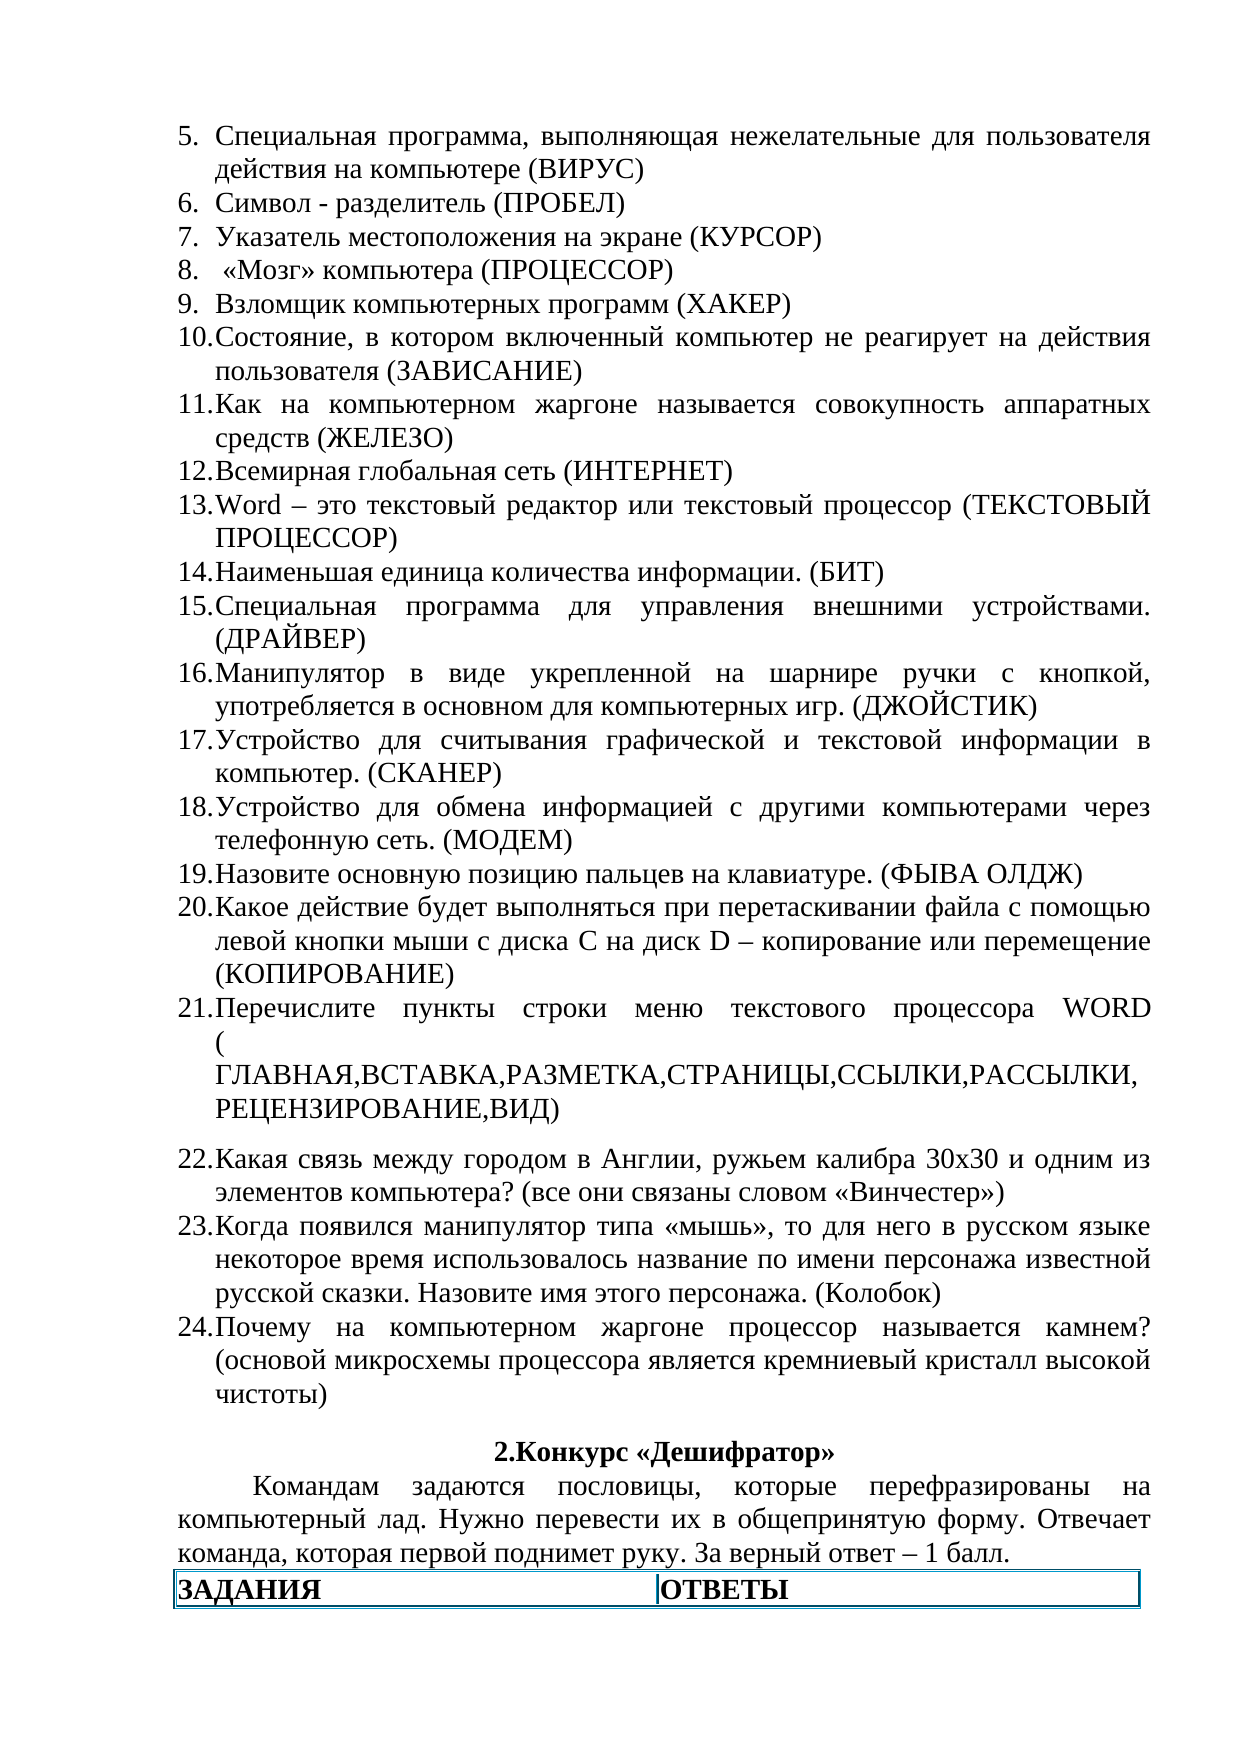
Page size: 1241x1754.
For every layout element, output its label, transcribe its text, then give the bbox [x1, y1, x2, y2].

list Word – это текстовый редактор или текстовый процессор (ТЕКСТОВЫЙ ПРОЦЕССОР) [177, 487, 1152, 554]
list Манипулятор в виде укрепленной на шарнире ручки с кнопкой, употребляется в основном для компьютерных игр. (ДЖОЙСТИК) [177, 655, 1152, 722]
list Указатель местоположения на экране (КУРСОР) [177, 219, 1152, 252]
list Устройство для обмена информацией с другими компьютерами через телефонную сеть. (МОДЕМ) [177, 789, 1152, 856]
list Какое действие будет выполняться при перетаскивании файла с помощью левой кнопки мыши с диска C на диск D – копирование или перемещение (КОПИРОВАНИЕ) [177, 889, 1152, 990]
list Какая связь между городом в Англии, ружьем калибра 30х30 и одним из элементов компьютера? (все они связаны словом «Винчестер») [177, 1141, 1152, 1208]
list Всемирная глобальная сеть (ИНТЕРНЕТ) [177, 453, 1152, 487]
list «Мозг» компьютера (ПРОЦЕССОР) [177, 252, 1152, 286]
list Специальная программа для управления внешними устройствами. (ДРАЙВЕР) [177, 588, 1152, 655]
list Почему на компьютерном жаргоне процессор называется камнем? (основой микросхемы процессора является кремниевый кристалл высокой чистоты) [177, 1309, 1152, 1409]
list Специальная программа, выполняющая нежелательные для пользователя действия на компьютере (ВИРУС) [177, 118, 1152, 185]
list Устройство для считывания графической и текстовой информации в компьютер. (СКАНЕР) [177, 722, 1152, 789]
list Взломщик компьютерных программ (ХАКЕР) [177, 286, 1152, 319]
list Назовите основную позицию пальцев на клавиатуре. (ФЫВА ОЛДЖ) [177, 856, 1152, 889]
list Как на компьютерном жаргоне называется совокупность аппаратных средств (ЖЕЛЕЗО) [177, 386, 1152, 453]
text Командам задаются пословицы, которые перефразированы на компьютерный лад. Нужно перевести их в общепринятую форму. Отвечает команда, которая первой поднимет руку. За верный ответ – 1 балл. [177, 1468, 1152, 1568]
table_header ОТВЕТЫ [657, 1572, 1138, 1605]
list Символ - разделитель (ПРОБЕЛ) [177, 185, 1152, 219]
list Перечислите пункты строки меню текстового процессора WORD (ГЛАВНАЯ,ВСТАВКА,РАЗМЕТКА,СТРАНИЦЫ,ССЫЛКИ,РАССЫЛКИ,РЕЦЕНЗИРОВАНИЕ,ВИД) [177, 990, 1152, 1124]
list Наименьшая единица количества информации. (БИТ) [177, 554, 1152, 588]
text 2.Конкурс «Дешифратор» [177, 1434, 1152, 1468]
list Когда появился манипулятор типа «мышь», то для него в русском языке некоторое время использовалось название по имени персонажа известной русской сказки. Назовите имя этого персонажа. (Колобок) [177, 1208, 1152, 1309]
table_header ЗАДАНИЯ [177, 1572, 657, 1605]
list Состояние, в котором включенный компьютер не реагирует на действия пользователя (ЗАВИСАНИЕ) [177, 319, 1152, 386]
